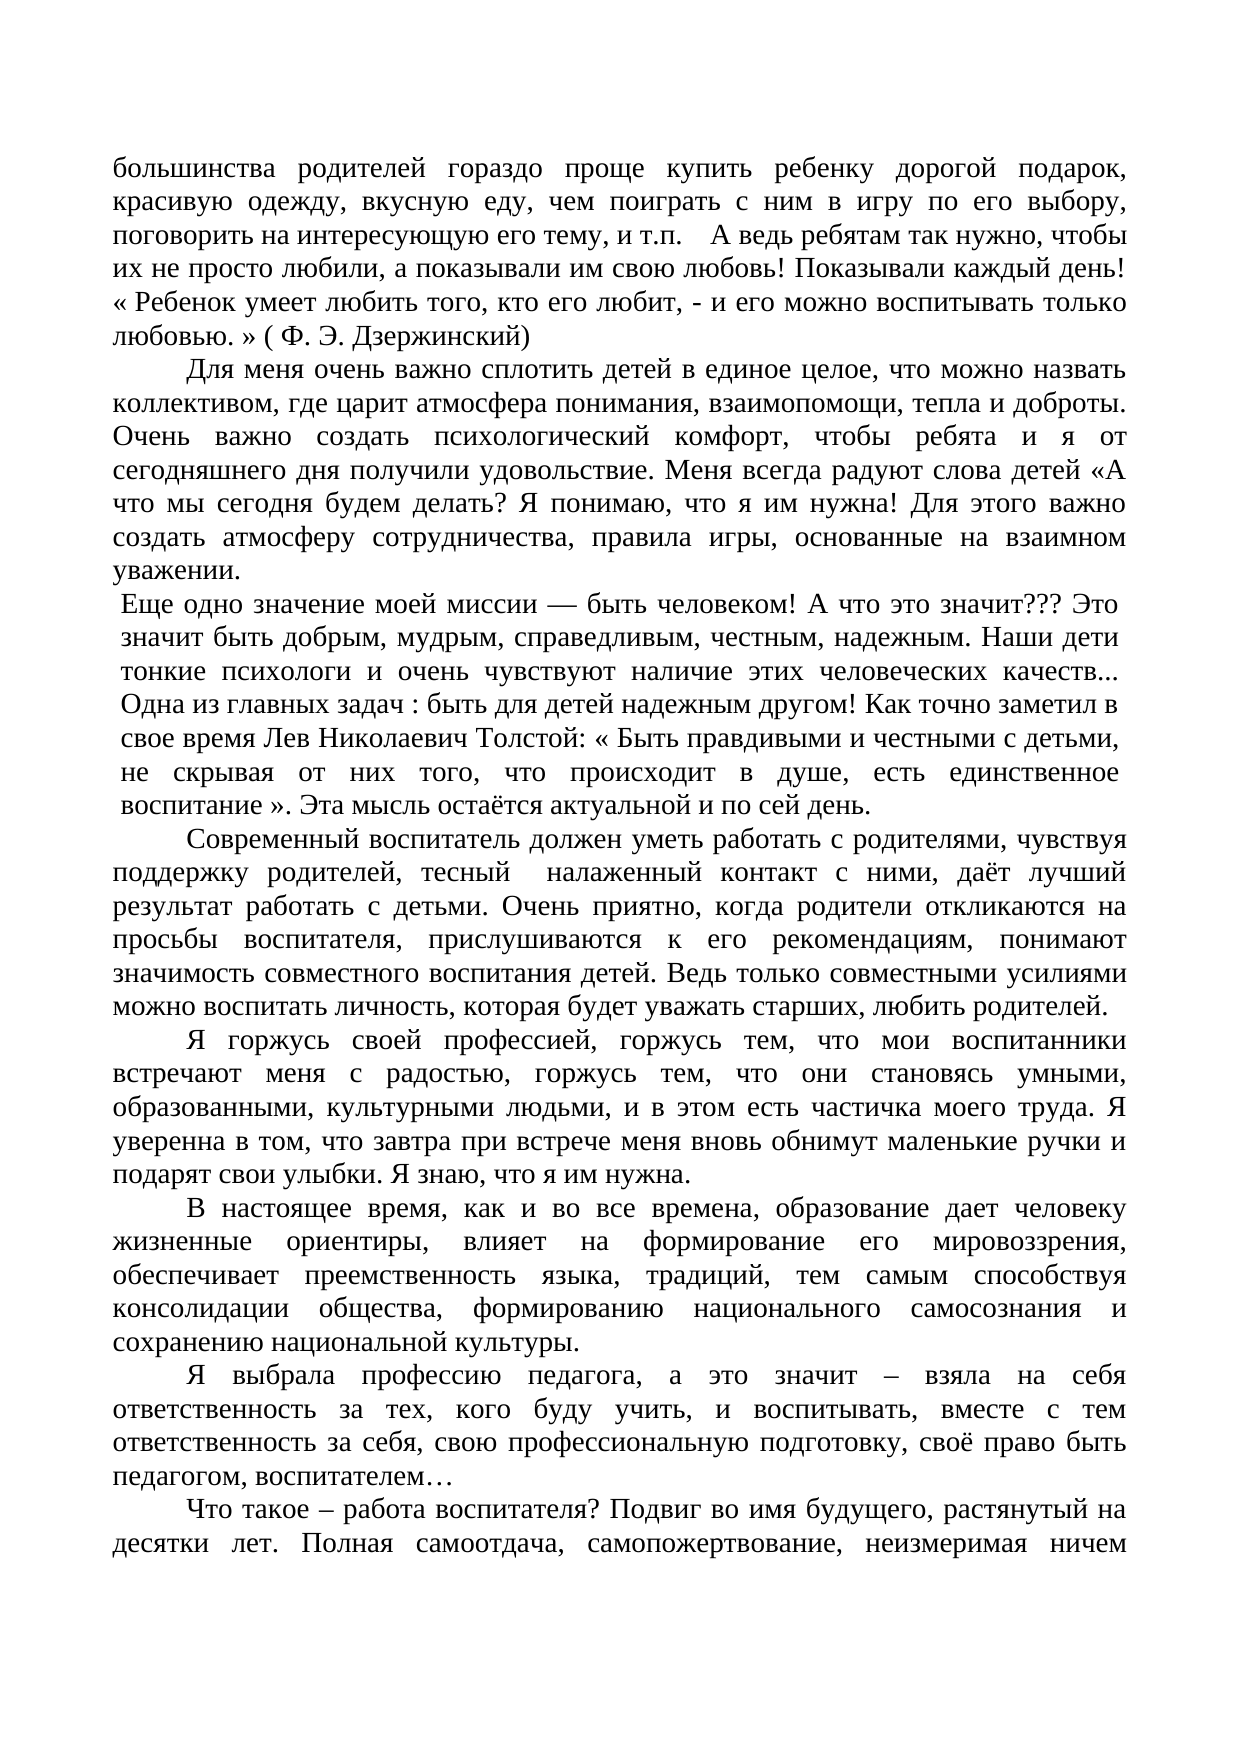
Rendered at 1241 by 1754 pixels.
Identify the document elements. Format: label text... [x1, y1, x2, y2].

text Современный воспитатель должен уметь работать с родителями, чувствуя поддержку родителей, тесный налаженный контакт с ними, даёт лучший результат работать с детьми. Очень приятно, когда родители откликаются на просьбы воспитателя, прислушиваются к его рекомендациям, понимают значимость совместного воспитания детей. Ведь только совместными усилиями можно воспитать личность, которая будет уважать старших, любить родителей. [112, 821, 1128, 1022]
text В настоящее время, как и во все времена, образование дает человеку жизненные ориентиры, влияет на формирование его мировоззрения, обеспечивает преемственность языка, традиций, тем самым способствуя консолидации общества, формированию национального самосознания и сохранению национальной культуры. [112, 1190, 1128, 1357]
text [112, 150, 1128, 351]
text Я выбрала профессию педагога, а это значит – взяла на себя ответственность за тех, кого буду учить, и воспитывать, вместе с тем ответственность за себя, свою профессиональную подготовку, своё право быть педагогом, воспитателем… [112, 1357, 1128, 1492]
text Я горжусь своей профессией, горжусь тем, что мои воспитанники встречают меня с радостью, горжусь тем, что они становясь умными, образованными, культурными людьми, и в этом есть частичка моего труда. Я уверенна в том, что завтра при встрече меня вновь обнимут маленькие ручки и подарят свои улыбки. Я знаю, что я им нужна. [112, 1022, 1128, 1190]
text Еще одно значение моей миссии — быть человеком! А что это значит??? Это значит быть добрым, мудрым, справедливым, честным, надежным. Наши дети тонкие психологи и очень чувствуют наличие этих человеческих качеств... Одна из главных задач : быть для детей надежным другом! Как точно заметил в свое время Лев Николаевич Толстой: « Быть правдивыми и честными с детьми, не скрывая от них того, что происходит в душе, есть единственное воспитание ». Эта мысль остаётся актуальной и по сей день. [120, 586, 1120, 821]
text Для меня очень важно сплотить детей в единое целое, что можно назвать коллективом, где царит атмосфера понимания, взаимопомощи, тепла и доброты. Очень важно создать психологический комфорт, чтобы ребята и я от сегодняшнего дня получили удовольствие. Меня всегда радуют слова детей «А что мы сегодня будем делать? Я понимаю, что я им нужна! Для этого важно создать атмосферу сотрудничества, правила игры, основанные на взаимном уважении. [112, 351, 1128, 586]
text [112, 1492, 1128, 1559]
